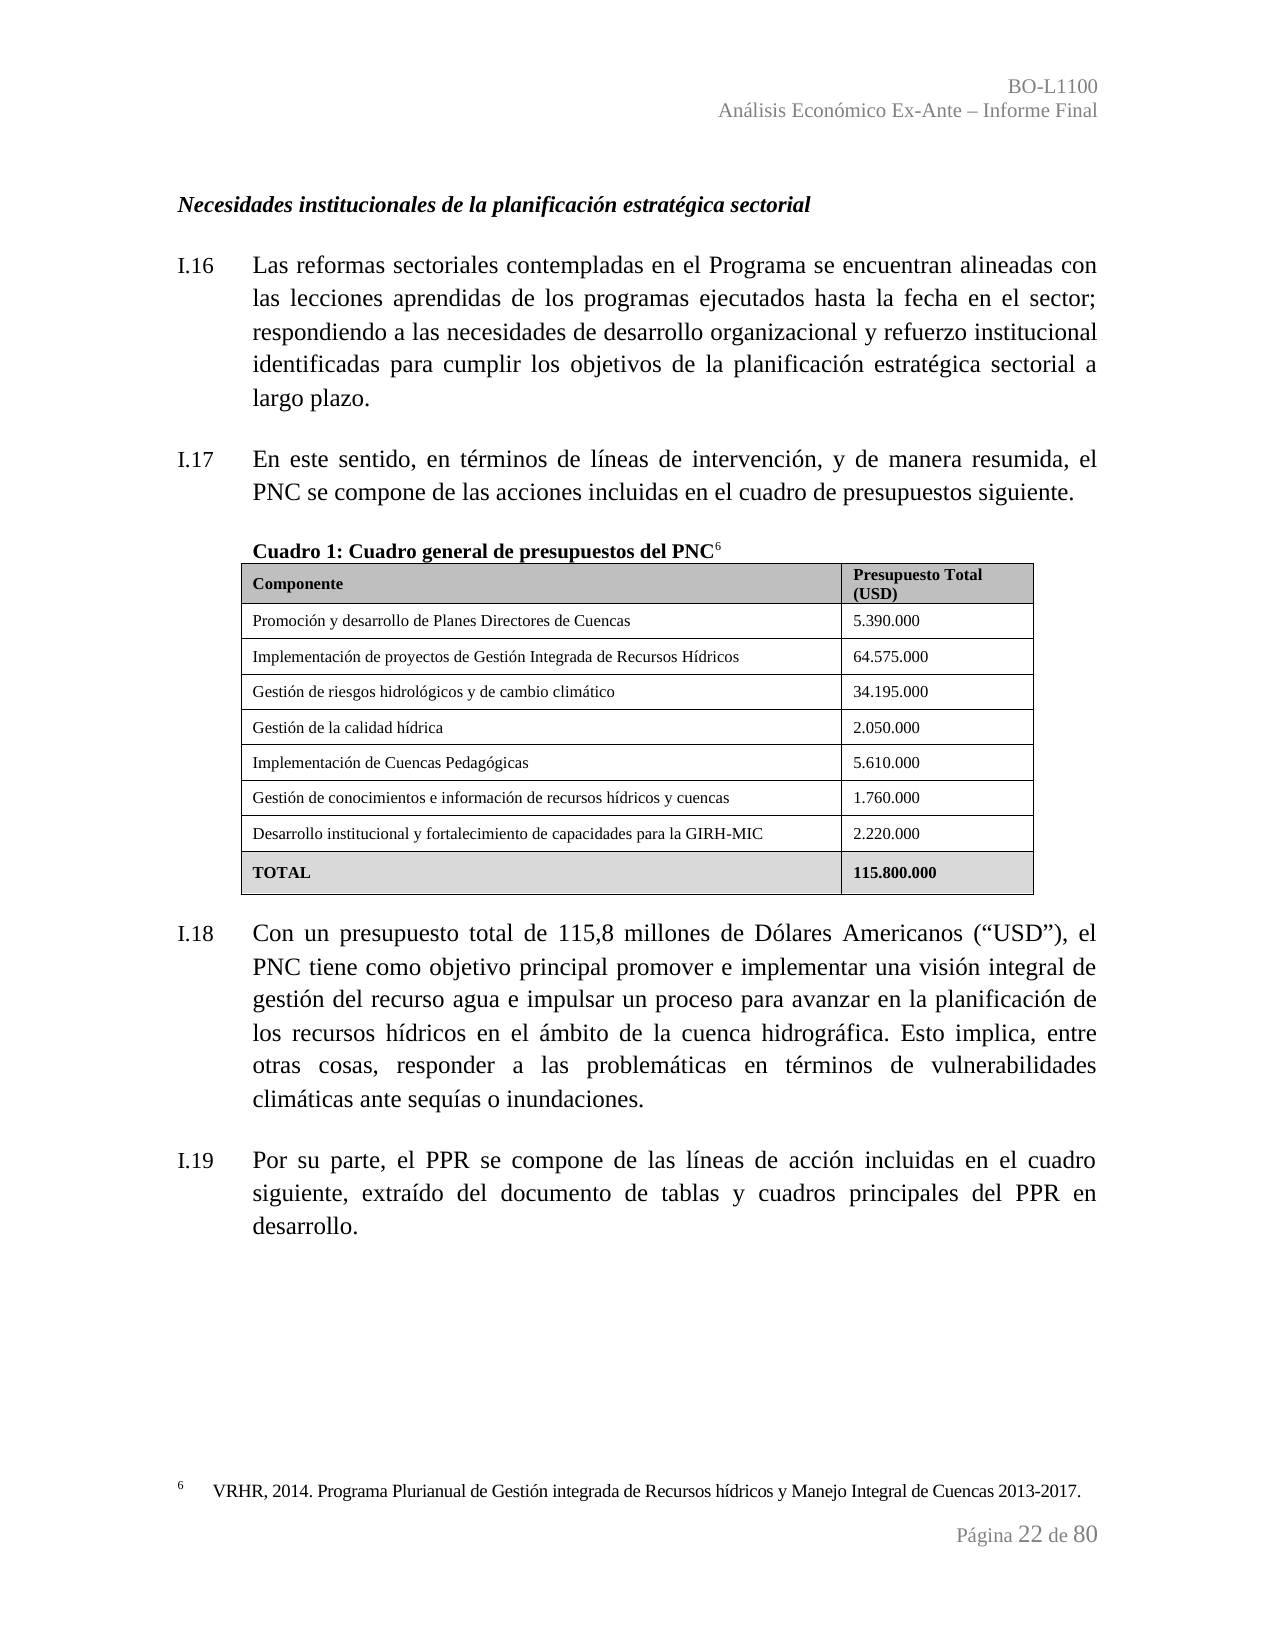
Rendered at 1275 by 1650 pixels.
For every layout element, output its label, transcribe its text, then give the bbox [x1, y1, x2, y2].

list Cuadro 1: Cuadro general de presupuestos del PNC [252, 539, 1098, 563]
table_cell 34.195.000 [842, 675, 1033, 709]
table_cell Desarrollo institucional y fortalecimiento de capacidades para la GIRH-MIC [242, 816, 841, 851]
table_cell 1.760.000 [842, 781, 1033, 815]
table_cell TOTAL [242, 852, 841, 893]
table_cell 5.390.000 [842, 604, 1033, 638]
table_cell 5.610.000 [842, 745, 1033, 780]
table_header Presupuesto Total (USD) [842, 564, 1033, 603]
subtitle Necesidades institucionales de la planificación estratégica sectorial [177, 192, 1098, 218]
list Las reformas sectoriales contempladas en el Programa se encuentran alineadas con las lecciones aprendidas de los programas ejecutados hasta la fecha en el sector; respondiendo a las necesidades de desarrollo organizacional y refuerzo institucional identificadas para cumplir los objetivos de la planificación estratégica sectorial a largo plazo. [177, 251, 1098, 411]
table_cell Gestión de conocimientos e información de recursos hídricos y cuencas [242, 781, 841, 815]
list En este sentido, en términos de líneas de intervención, y de manera resumida, el PNC se compone de las acciones incluidas en el cuadro de presupuestos siguiente. [177, 444, 1098, 506]
list Por su parte, el PPR se compone de las líneas de acción incluidas en el cuadro siguiente, extraído del documento de tablas y cuadros principales del PPR en desarrollo. [177, 1145, 1098, 1240]
table_cell Implementación de proyectos de Gestión Integrada de Recursos Hídricos [242, 639, 841, 673]
table_cell 64.575.000 [842, 639, 1033, 673]
table_cell Gestión de riesgos hidrológicos y de cambio climático [242, 675, 841, 709]
table_cell Implementación de Cuencas Pedagógicas [242, 745, 841, 780]
list Con un presupuesto total de 115,8 millones de Dólares Americanos (“USD”), el PNC tiene como objetivo principal promover e implementar una visión integral de gestión del recurso agua e impulsar un proceso para avanzar en la planificación de los recursos hídricos en el ámbito de la cuenca hidrográfica. Esto implica, entre otras cosas, responder a las problemáticas en términos de vulnerabilidades climáticas ante sequías o inundaciones. [177, 918, 1098, 1112]
table_header Componente [242, 564, 841, 603]
table_cell 2.050.000 [842, 710, 1033, 744]
table_cell 2.220.000 [842, 816, 1033, 851]
table_cell 115.800.000 [842, 852, 1033, 893]
table_cell Promoción y desarrollo de Planes Directores de Cuencas [242, 604, 841, 638]
table_cell Gestión de la calidad hídrica [242, 710, 841, 744]
